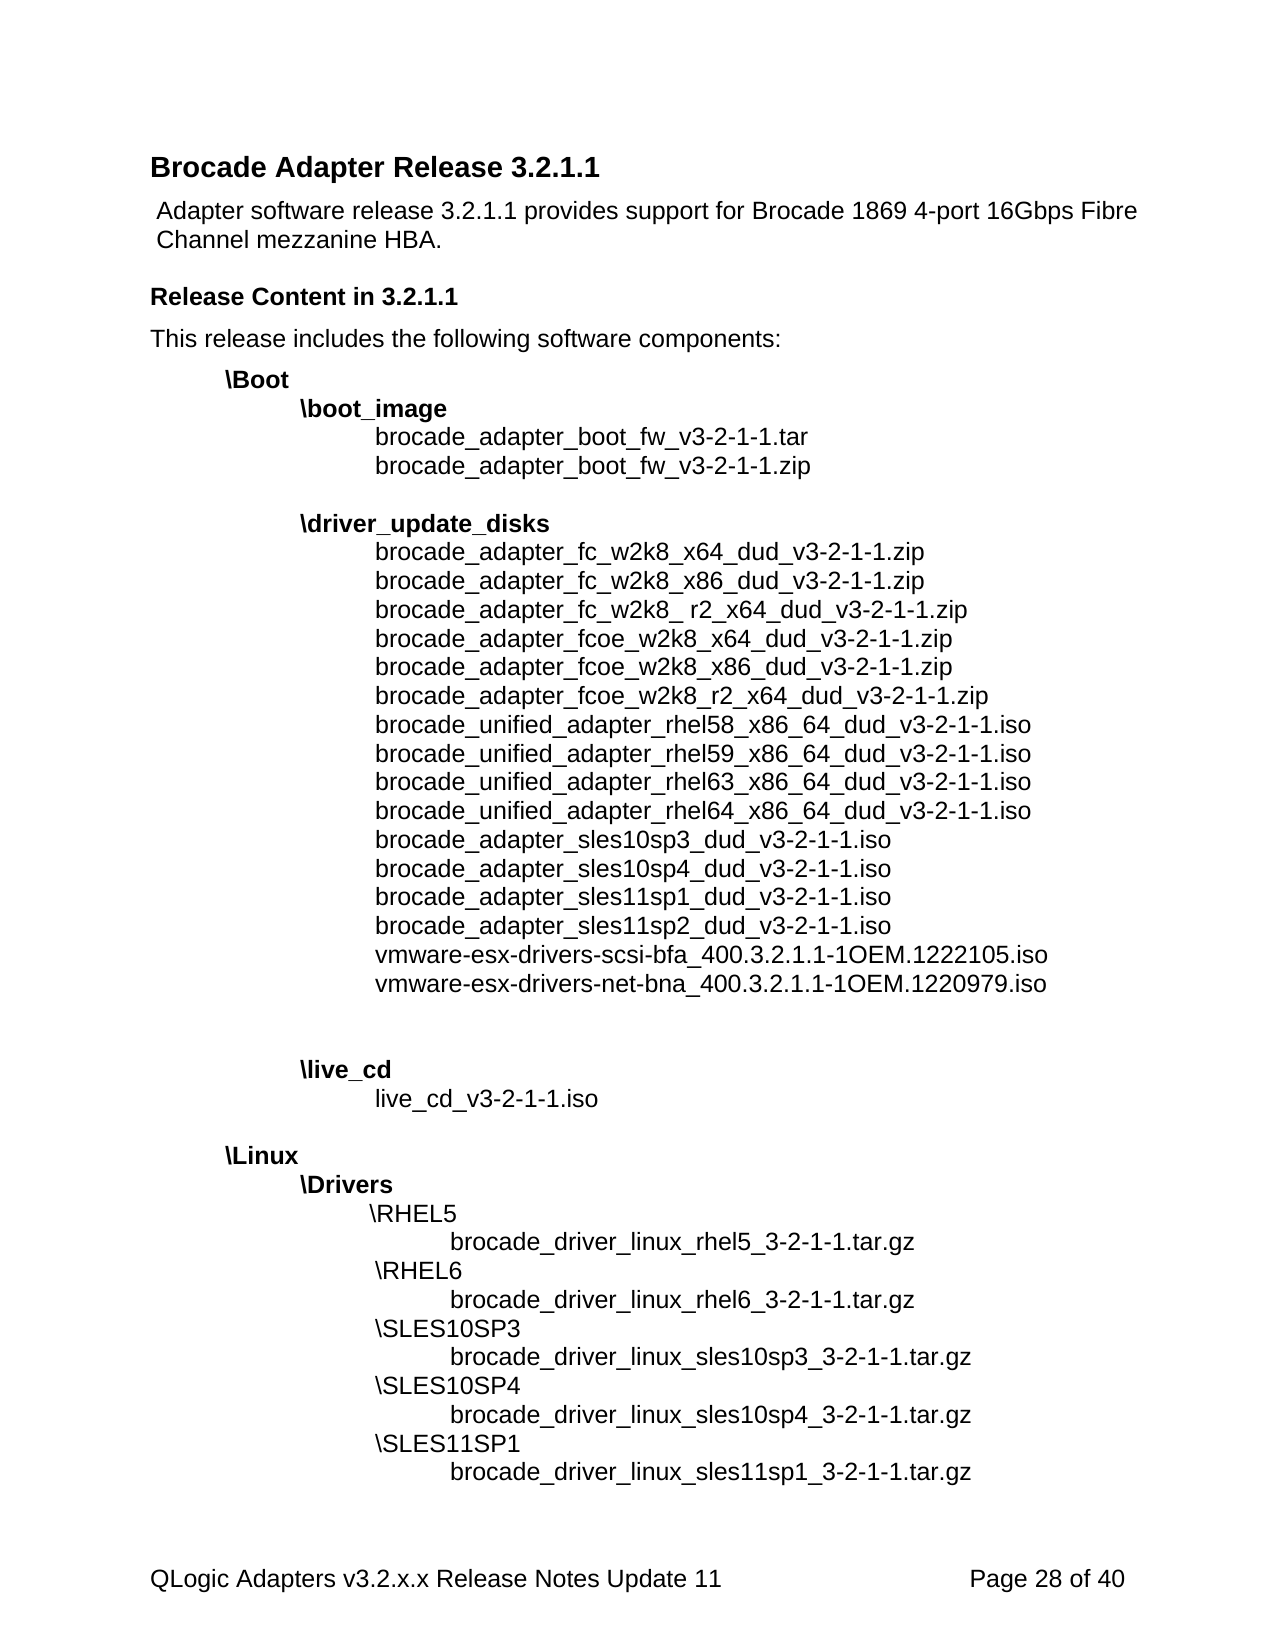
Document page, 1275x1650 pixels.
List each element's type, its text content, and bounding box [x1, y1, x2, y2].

text brocade_unified_adapter_rhel64_x86_64_dud_v3-2-1-1.iso [375, 796, 1125, 825]
text vmware-esx-drivers-scsi-bfa_400.3.2.1.1-1OEM.1222105.iso [375, 940, 1125, 968]
text This release includes the following software components: [150, 323, 1125, 352]
text brocade_driver_linux_rhel6_3-2-1-1.tar.gz [375, 1285, 1125, 1313]
text \Linux [225, 1141, 1125, 1170]
text brocade_driver_linux_sles10sp4_3-2-1-1.tar.gz [375, 1400, 1125, 1428]
text \RHEL6 [375, 1256, 1125, 1285]
text \driver_update_disks [225, 508, 1125, 537]
text \SLES10SP3 [375, 1313, 1125, 1342]
text \Drivers [300, 1170, 1125, 1198]
text \live_cd [225, 1055, 1125, 1083]
text \SLES10SP4 [375, 1371, 1125, 1400]
text brocade_adapter_boot_fw_v3-2-1-1.zip [300, 451, 1125, 480]
text \RHEL5 [300, 1198, 1125, 1227]
text brocade_driver_linux_sles11sp1_3-2-1-1.tar.gz [375, 1457, 1125, 1486]
text brocade_driver_linux_rhel5_3-2-1-1.tar.gz [375, 1227, 1125, 1256]
text live_cd_v3-2-1-1.iso [225, 1083, 1125, 1112]
text brocade_unified_adapter_rhel59_x86_64_dud_v3-2-1-1.iso [300, 738, 1125, 767]
subtitle Brocade Adapter Release 3.2.1.1 [150, 150, 1144, 183]
text brocade_unified_adapter_rhel58_x86_64_dud_v3-2-1-1.iso [300, 710, 1125, 738]
text brocade_adapter_sles10sp3_dud_v3-2-1-1.iso [375, 825, 1125, 853]
text brocade_adapter_fcoe_w2k8_x64_dud_v3-2-1-1.zip [375, 623, 1125, 652]
text brocade_adapter_sles11sp1_dud_v3-2-1-1.iso [375, 882, 1125, 911]
text vmware-esx-drivers-net-bna_400.3.2.1.1-1OEM.1220979.iso [375, 968, 1125, 997]
text \SLES11SP1 [375, 1428, 1125, 1457]
text brocade_adapter_fc_w2k8_x64_dud_v3-2-1-1.zip [375, 537, 1125, 566]
text brocade_adapter_fc_w2k8_ r2_x64_dud_v3-2-1-1.zip [375, 595, 1125, 623]
text brocade_unified_adapter_rhel63_x86_64_dud_v3-2-1-1.iso [375, 767, 1125, 796]
text brocade_adapter_sles10sp4_dud_v3-2-1-1.iso [375, 853, 1125, 882]
text Adapter software release 3.2.1.1 provides support for Brocade 1869 4-port 16Gbps Fibre Channel mezzanine HBA. [156, 196, 1144, 253]
text brocade_adapter_fc_w2k8_x86_dud_v3-2-1-1.zip [375, 566, 1125, 595]
text brocade_adapter_fcoe_w2k8_r2_x64_dud_v3-2-1-1.zip [375, 681, 1125, 710]
text brocade_adapter_sles11sp2_dud_v3-2-1-1.iso [375, 911, 1125, 940]
text \Boot [225, 365, 1125, 393]
text brocade_adapter_fcoe_w2k8_x86_dud_v3-2-1-1.zip [375, 652, 1125, 681]
text \boot_image [225, 393, 1125, 422]
text Release Content in 3.2.1.1 [150, 282, 1125, 311]
text brocade_driver_linux_sles10sp3_3-2-1-1.tar.gz [375, 1342, 1125, 1371]
text brocade_adapter_boot_fw_v3-2-1-1.tar [225, 422, 1125, 451]
